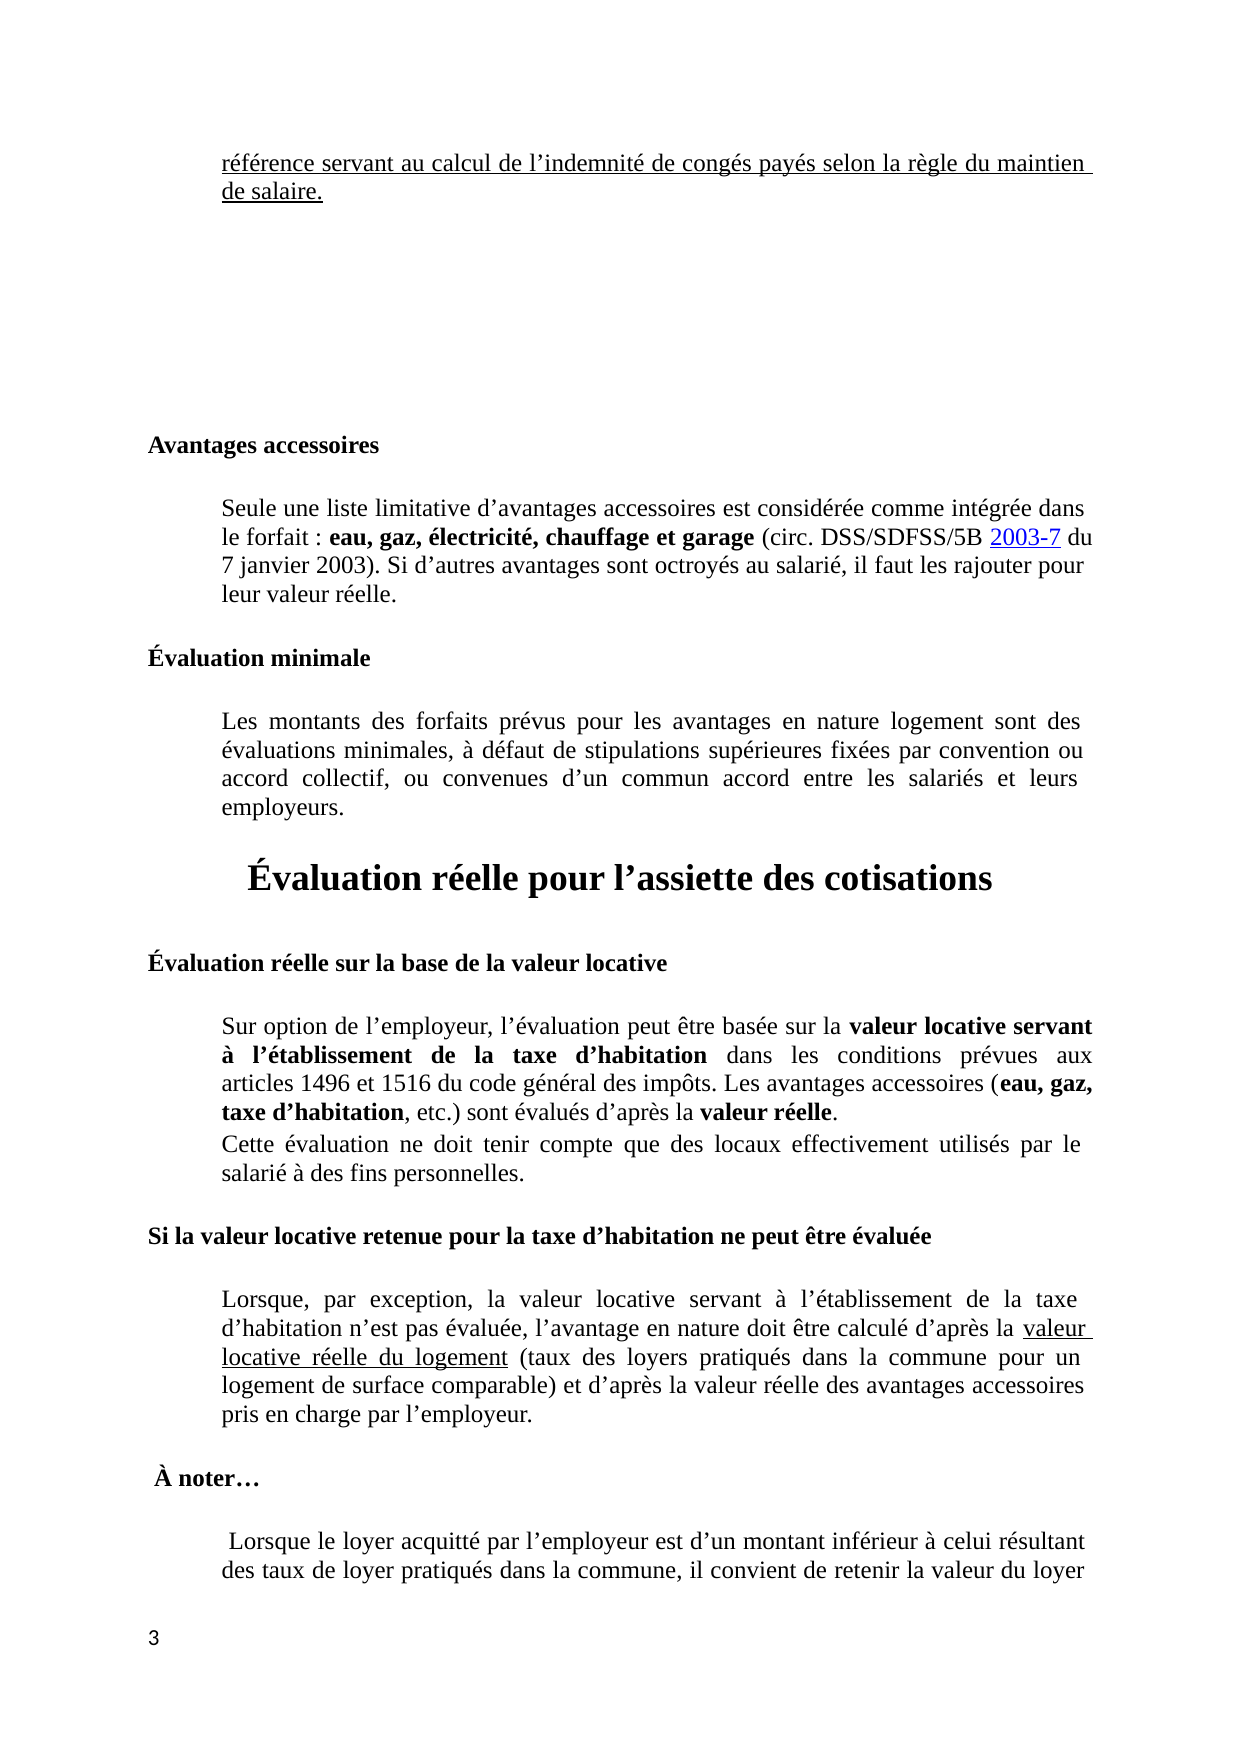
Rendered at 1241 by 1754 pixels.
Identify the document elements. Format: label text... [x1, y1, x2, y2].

text Évaluation réelle pour l’assiette des cotisations [148, 856, 1093, 899]
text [148, 148, 1093, 205]
text Évaluation réelle sur la base de la valeur locative [148, 948, 1093, 976]
text Évaluation minimale [148, 643, 1093, 671]
text À noter… [148, 1463, 1093, 1491]
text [148, 1526, 1093, 1583]
text Sur option de l’employeur, l’évaluation peut être basée sur la valeur locative servant à l’établissement de la taxe d’habitation dans les conditions prévues aux articles 1496 et 1516 du code général des impôts. Les avantages accessoires (eau, gaz, taxe d’habitation, etc.) sont évalués d’après la valeur réelle. [221, 1011, 1093, 1126]
text Lorsque, par exception, la valeur locative servant à l’établissement de la taxe d’habitation n’est pas évaluée, l’avantage en nature doit être calculé d’après la valeur locative réelle du logement (taux des loyers pratiqués dans la commune pour un logement de surface comparable) et d’après la valeur réelle des avantages accessoires pris en charge par l’employeur. [148, 1284, 1093, 1428]
text Seule une liste limitative d’avantages accessoires est considérée comme intégrée dans le forfait : eau, gaz, électricité, chauffage et garage (circ. DSS/SDFSS/5B 2003-7 du 7 janvier 2003). Si d’autres avantages sont octroyés au salarié, il faut les rajouter pour leur valeur réelle. [221, 493, 1093, 608]
text Les montants des forfaits prévus pour les avantages en nature logement sont des évaluations minimales, à défaut de stipulations supérieures fixées par convention ou accord collectif, ou convenues d’un commun accord entre les salariés et leurs employeurs. [148, 706, 1093, 821]
text Cette évaluation ne doit tenir compte que des locaux effectivement utilisés par le salarié à des fins personnelles. [148, 1129, 1093, 1186]
text Si la valeur locative retenue pour la taxe d’habitation ne peut être évaluée [148, 1221, 1093, 1250]
text Avantages accessoires [148, 430, 1093, 458]
